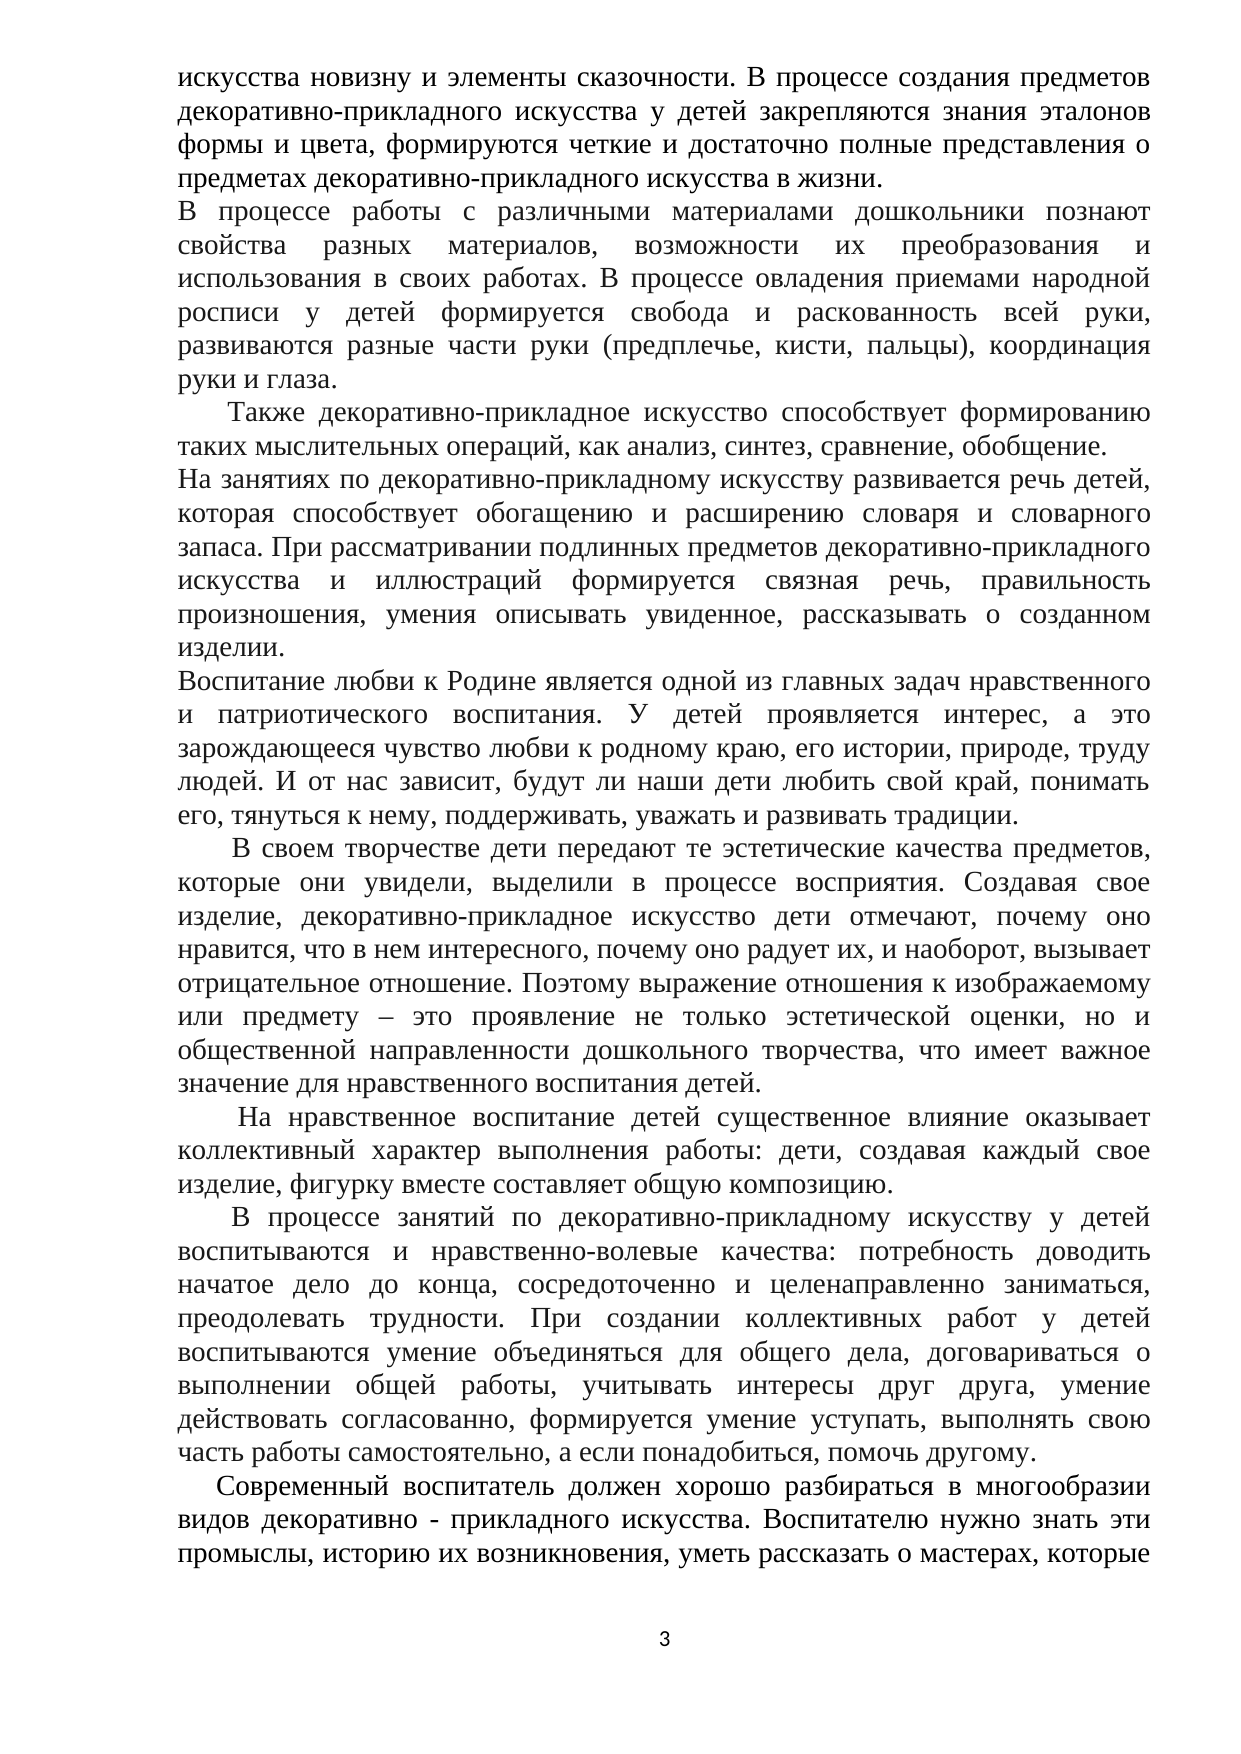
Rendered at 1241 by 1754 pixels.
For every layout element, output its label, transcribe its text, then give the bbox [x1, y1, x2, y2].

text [177, 59, 1152, 193]
text Воспитание любви к Родине является одной из главных задач нравственного и патриотического воспитания. У детей проявляется интерес, а это зарождающееся чувство любви к родному краю, его истории, природе, труду людей. И от нас зависит, будут ли наши дети любить свой край, понимать его, тянуться к нему, поддерживать, уважать и развивать традиции. [177, 663, 1152, 831]
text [177, 1468, 1152, 1568]
text В процессе работы с различными материалами дошкольники познают свойства разных материалов, возможности их преобразования и использования в своих работах. В процессе овладения приемами народной росписи у детей формируется свобода и раскованность всей руки, развиваются разные части руки (предплечье, кисти, пальцы), координация руки и глаза. [177, 193, 1152, 394]
text На нравственное воспитание детей существенное влияние оказывает коллективный характер выполнения работы: дети, создавая каждый свое изделие, фигурку вместе составляет общую композицию. [177, 1099, 1152, 1199]
text На занятиях по декоративно-прикладному искусству развивается речь детей, которая способствует обогащению и расширению словаря и словарного запаса. При рассматривании подлинных предметов декоративно-прикладного искусства и иллюстраций формируется связная речь, правильность произношения, умения описывать увиденное, рассказывать о созданном изделии. [177, 462, 1152, 663]
text Также декоративно-прикладное искусство способствует формированию таких мыслительных операций, как анализ, синтез, сравнение, обобщение. [177, 394, 1152, 462]
text В своем творчестве дети передают те эстетические качества предметов, которые они увидели, выделили в процессе восприятия. Создавая свое изделие, декоративно-прикладное искусство дети отмечают, почему оно нравится, что в нем интересного, почему оно радует их, и наоборот, вызывает отрицательное отношение. Поэтому выражение отношения к изображаемому или предмету – это проявление не только эстетической оценки, но и общественной направленности дошкольного творчества, что имеет важное значение для нравственного воспитания детей. [177, 831, 1152, 1099]
text В процессе занятий по декоративно-прикладному искусству у детей воспитываются и нравственно-волевые качества: потребность доводить начатое дело до конца, сосредоточенно и целенаправленно заниматься, преодолевать трудности. При создании коллективных работ у детей воспитываются умение объединяться для общего дела, договариваться о выполнении общей работы, учитывать интересы друг друга, умение действовать согласованно, формируется умение уступать, выполнять свою часть работы самостоятельно, а если понадобиться, помочь другому. [177, 1199, 1152, 1468]
